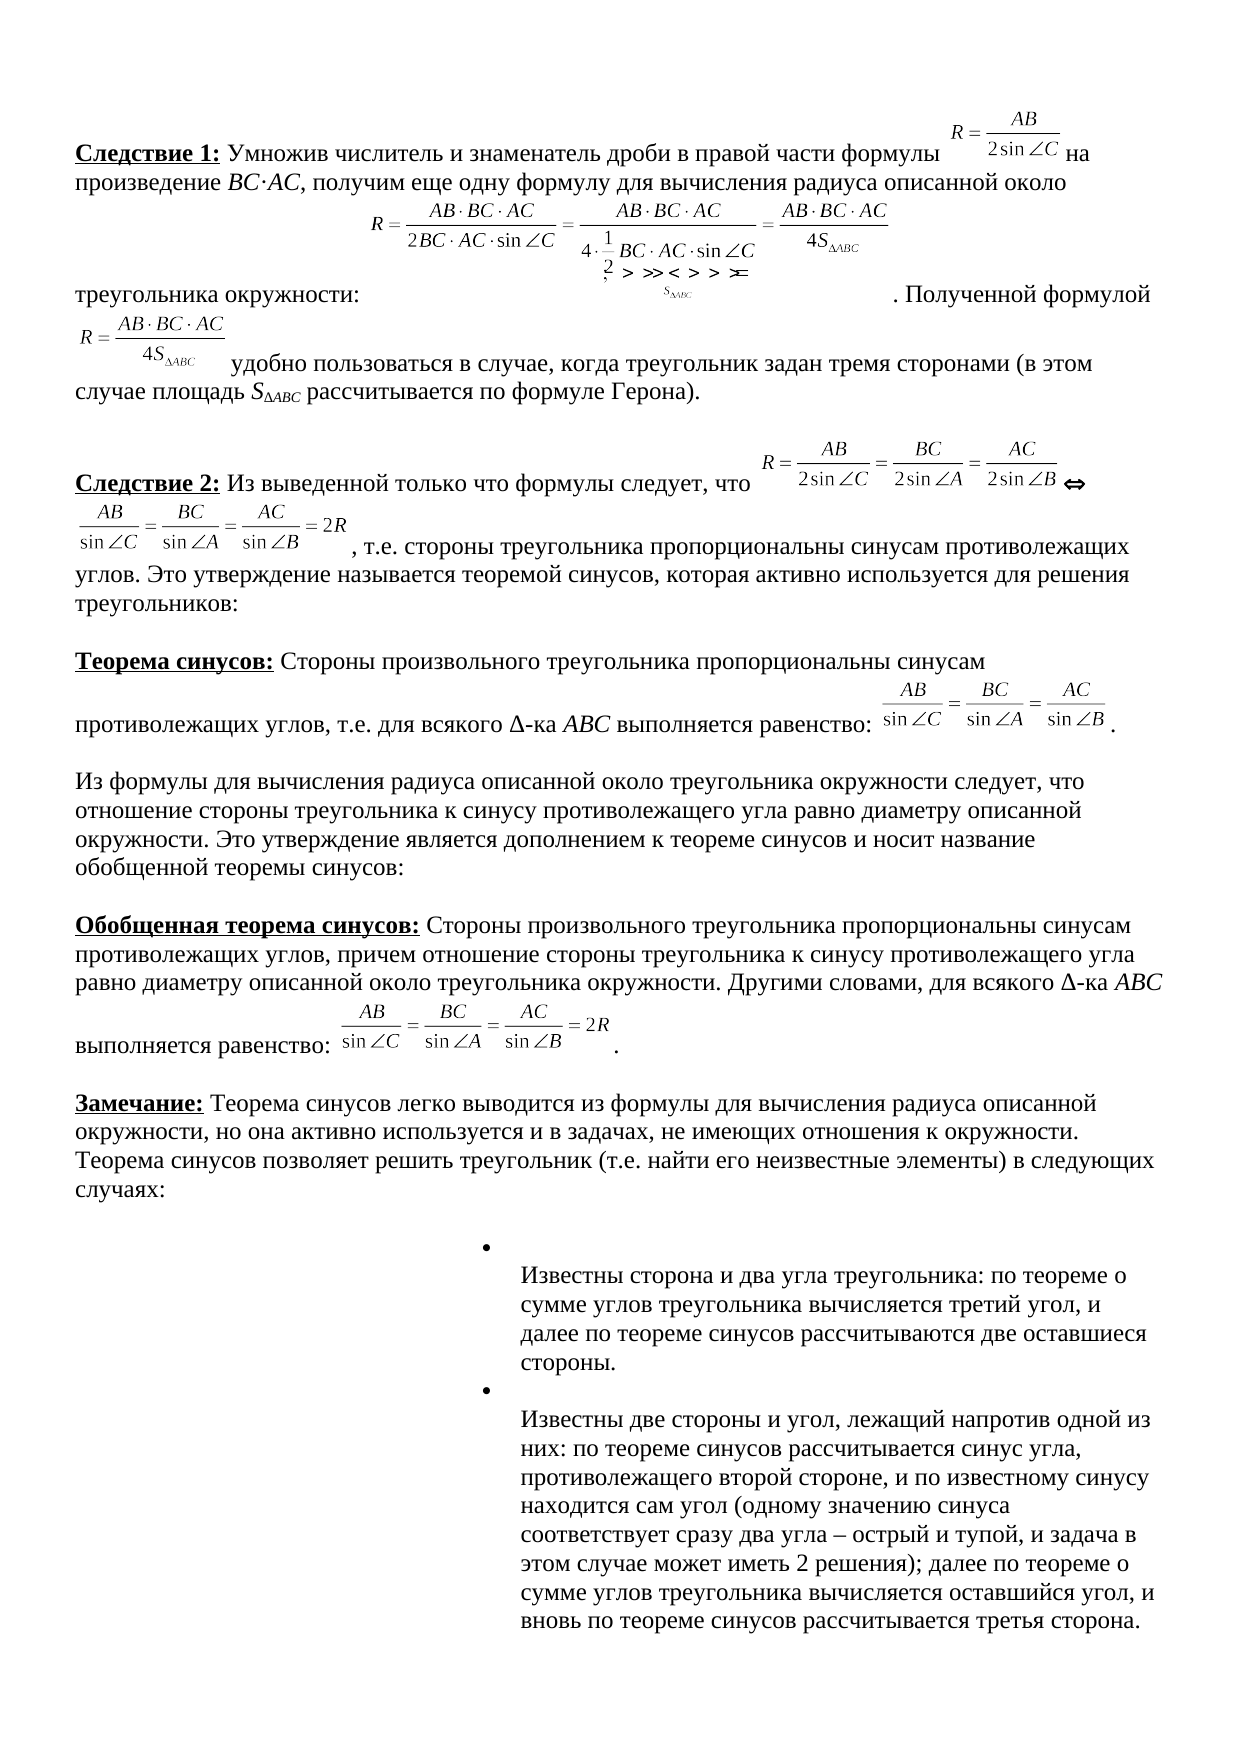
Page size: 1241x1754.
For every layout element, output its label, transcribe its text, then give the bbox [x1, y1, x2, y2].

picture [878, 674, 1110, 732]
picture [366, 195, 893, 303]
picture [75, 308, 231, 371]
list Известны сторона и два угла треугольника: по теореме о сумме углов треугольника вычисляется третий угол, и далее по теореме синусов рассчитываются две оставшиеся стороны. [483, 1232, 1165, 1376]
picture [757, 433, 1063, 492]
picture [75, 496, 351, 555]
picture [946, 103, 1066, 162]
text Следствие 1: Умножив числитель и знаменатель дроби в правой части формулы на произведение BC·AC, получим еще одну формулу для вычисления радиуса описанной около треугольника окружности: . Полученной формулой удобно пользоваться в случае, когда треугольник задан тремя сторонами (в этом случае площадь SΔABC рассчитывается по формуле Герона). Следствие 2: Из выведенной только что формулы следует, что , т.е. стороны треугольника пропорциональны синусам противолежащих углов. Это утверждение называется теоремой синусов, которая активно используется для решения треугольников: Теорема синусов: Стороны произвольного треугольника пропорциональны синусам противолежащих углов, т.е. для всякого Δ-ка ABC выполняется равенство: . Из формулы для вычисления радиуса описанной около треугольника окружности следует, что отношение стороны треугольника к синусу противолежащего угла равно диаметру описанной окружности. Это утверждение является дополнением к теореме синусов и носит название обобщенной теоремы синусов: Обобщенная теорема синусов: Стороны произвольного треугольника пропорциональны синусам противолежащих углов, причем отношение стороны треугольника к синусу противолежащего угла равно диаметру описанной около треугольника окружности. Другими словами, для всякого Δ-ка ABC выполняется равенство: . Замечание: Теорема синусов легко выводится из формулы для вычисления радиуса описанной окружности, но она активно используется и в задачах, не имеющих отношения к окружности. Теорема синусов позволяет решить треугольник (т.е. найти его неизвестные элементы) в следующих случаях: [75, 75, 1165, 1203]
list Известны две стороны и угол, лежащий напротив одной из них: по теореме синусов рассчитывается синус угла, противолежащего второй стороне, и по известному синусу находится сам угол (одному значению синуса соответствует сразу два угла – острый и тупой, и задача в этом случае может иметь 2 решения); далее по теореме о сумме углов треугольника вычисляется оставшийся угол, и вновь по теореме синусов рассчитывается третья сторона. [483, 1376, 1165, 1634]
picture [337, 996, 613, 1054]
